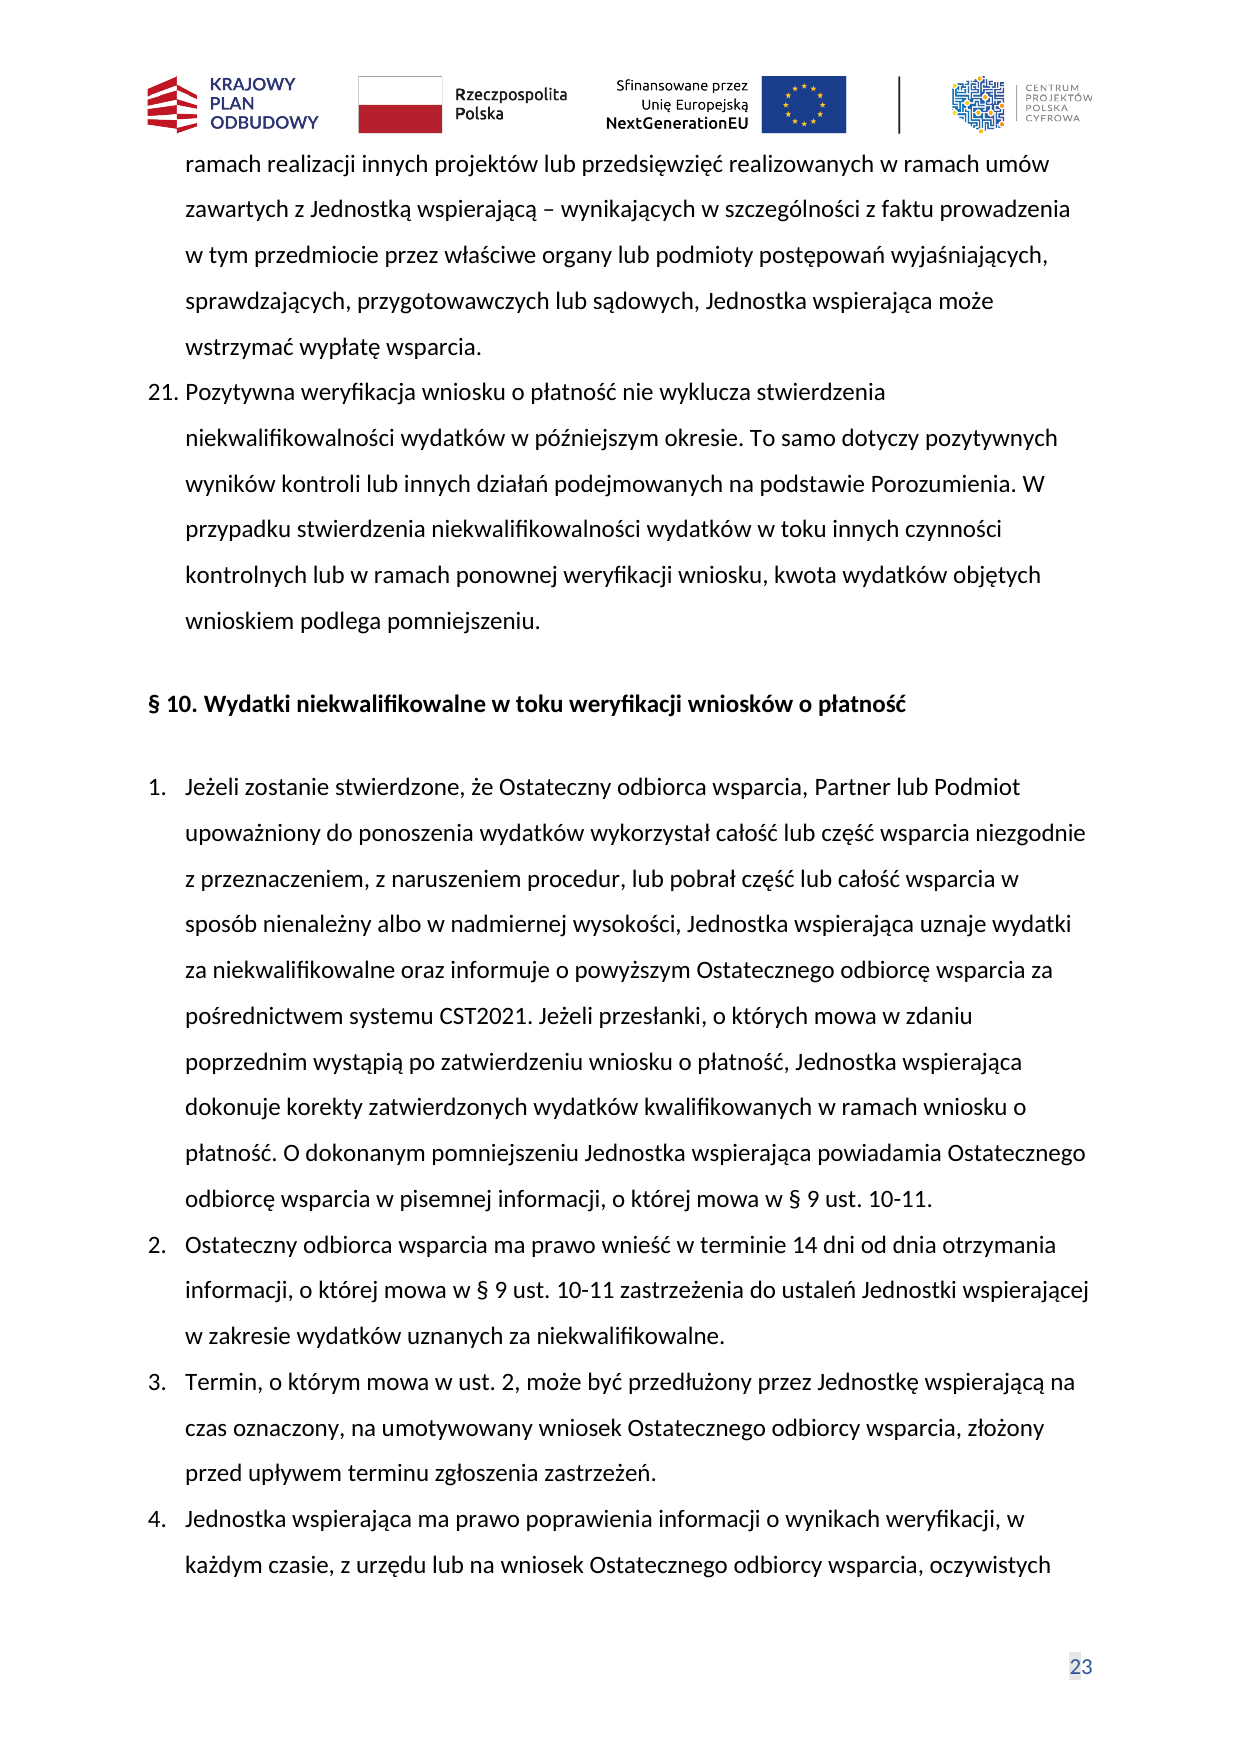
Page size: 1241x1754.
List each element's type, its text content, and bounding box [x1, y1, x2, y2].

subtitle § 10. Wydatki niekwalifikowalne w toku weryfikacji wniosków o płatność [148, 688, 1092, 719]
list Jeżeli zostanie stwierdzone, że Ostateczny odbiorca wsparcia, Partner lub Podmiot upoważniony do ponoszenia wydatków wykorzystał całość lub część wsparcia niezgodnie z przeznaczeniem, z naruszeniem procedur, lub pobrał część lub całość wsparcia w sposób nienależny albo w nadmiernej wysokości, Jednostka wspierająca uznaje wydatki za niekwalifikowalne oraz informuje o powyższym Ostatecznego odbiorcę wsparcia za pośrednictwem systemu CST2021. Jeżeli przesłanki, o których mowa w zdaniu poprzednim wystąpią po zatwierdzeniu wniosku o płatność, Jednostka wspierająca dokonuje korekty zatwierdzonych wydatków kwalifikowanych w ramach wniosku o płatność. O dokonanym pomniejszeniu Jednostka wspierająca powiadamia Ostatecznego odbiorcę wsparcia w pisemnej informacji, o której mowa w § 9 ust. 10-11. [148, 771, 1092, 1213]
list Termin, o którym mowa w ust. 2, może być przedłużony przez Jednostkę wspierającą na czas oznaczony, na umotywowany wniosek Ostatecznego odbiorcy wsparcia, złożony przed upływem terminu zgłoszenia zastrzeżeń. [148, 1366, 1092, 1488]
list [148, 148, 1092, 361]
picture [147, 76, 1093, 134]
list Pozytywna weryfikacja wniosku o płatność nie wyklucza stwierdzenia niekwalifikowalności wydatków w późniejszym okresie. To samo dotyczy pozytywnych wyników kontroli lub innych działań podejmowanych na podstawie Porozumienia. W przypadku stwierdzenia niekwalifikowalności wydatków w toku innych czynności kontrolnych lub w ramach ponownej weryfikacji wniosku, kwota wydatków objętych wnioskiem podlega pomniejszeniu. [148, 376, 1092, 636]
list Ostateczny odbiorca wsparcia ma prawo wnieść w terminie 14 dni od dnia otrzymania informacji, o której mowa w § 9 ust. 10-11 zastrzeżenia do ustaleń Jednostki wspierającej w zakresie wydatków uznanych za niekwalifikowalne. [148, 1229, 1092, 1351]
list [148, 1503, 1092, 1579]
